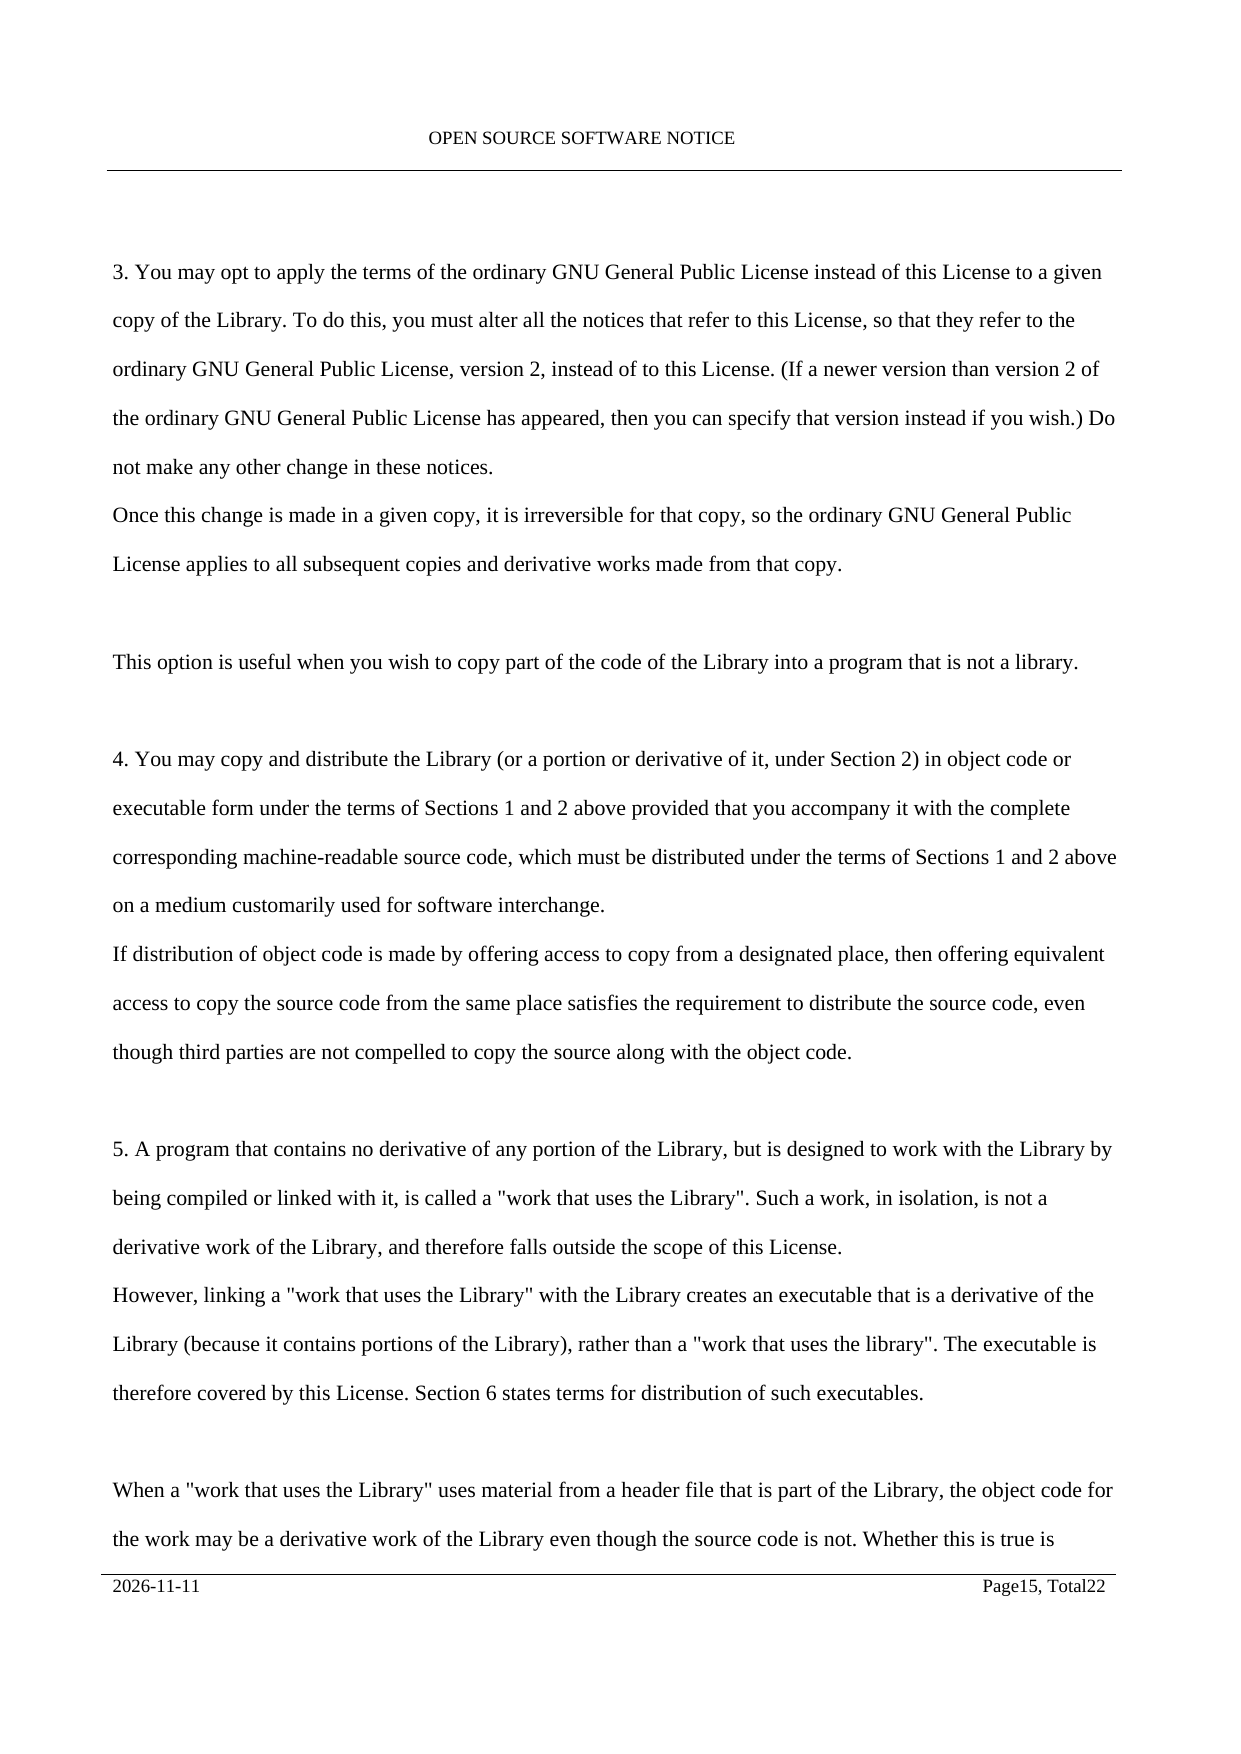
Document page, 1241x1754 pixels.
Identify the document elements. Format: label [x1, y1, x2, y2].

text [112, 206, 1128, 1555]
